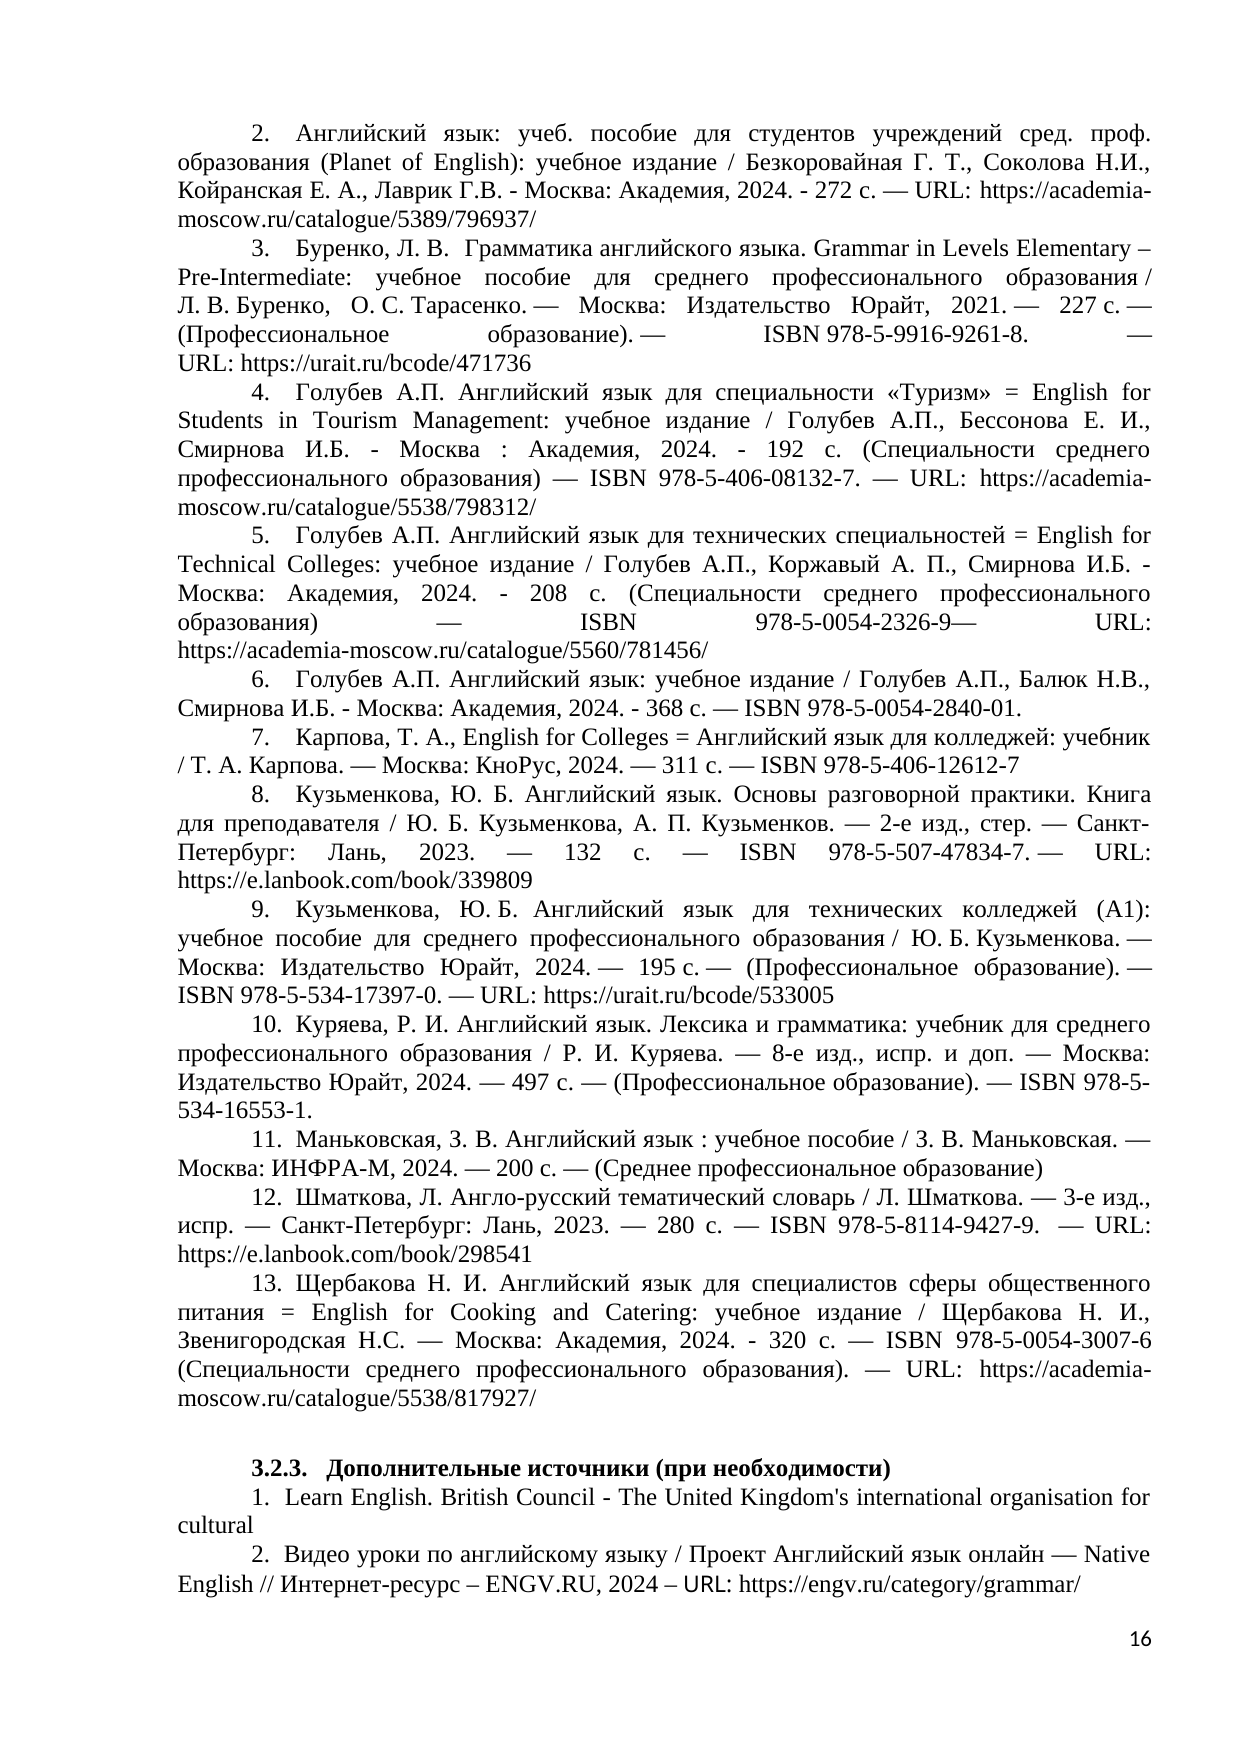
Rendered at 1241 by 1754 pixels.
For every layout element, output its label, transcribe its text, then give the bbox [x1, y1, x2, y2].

list Дополнительные источники (при необходимости) [251, 1453, 1152, 1482]
list Маньковская, З. В. Английский язык : учебное пособие / З. В. Маньковская. — Москва: ИНФРА-М, 2024. — 200 с. — (Среднее профессиональное образование) [177, 1124, 1152, 1182]
list Голубев А.П. Английский язык для технических специальностей = English for Technical Colleges: учебное издание / Голубев А.П., Коржавый А. П., Смирнова И.Б. - Москва: Академия, 2024. - 208 c. (Специальности среднего профессионального образования) — ISBN 978-5-0054-2326-9— URL: https://academia-moscow.ru/catalogue/5560/781456/ [177, 521, 1152, 664]
list Шматкова, Л. Англо-русский тематический словарь / Л. Шматкова. — 3-е изд., испр. — Санкт-Петербург: Лань, 2023. — 280 с. — ISBN 978-5-8114-9427-9. — URL: https://e.lanbook.com/book/298541 [177, 1182, 1152, 1268]
text 2. Видео уроки по английскому языку / Проект Английский язык онлайн — Native English // Интернет-ресурс – ENGV.RU, 2024 – URL: https://engv.ru/category/grammar/ [177, 1539, 1152, 1599]
list Голубев А.П. Английский язык для специальности «Туризм» = English for Students in Tourism Management: учебное издание / Голубев А.П., Бессонова Е. И., Смирнова И.Б. - Москва : Академия, 2024. - 192 c. (Специальности среднего профессионального образования) — ISBN 978-5-406-08132-7. — URL: https://academia-moscow.ru/catalogue/5538/798312/ [177, 377, 1152, 521]
list Кузьменкова, Ю. Б. Английский язык для технических колледжей (A1): учебное пособие для среднего профессионального образования / Ю. Б. Кузьменкова. — Москва: Издательство Юрайт, 2024. — 195 с. — (Профессиональное образование). — ISBN 978-5-534-17397-0. — URL: https://urait.ru/bcode/533005 [177, 894, 1152, 1009]
list 1. Learn English. British Council - The United Kingdom's international organisation for cultural [177, 1482, 1152, 1539]
list Английский язык: учеб. пособие для студентов учреждений сред. проф. образования (Planet of English): учебное издание / Безкоровайная Г. Т., Соколова Н.И., Койранская Е. А., Лаврик Г.В. - Москва: Академия, 2024. - 272 c. — URL: https://academia-moscow.ru/catalogue/5389/796937/ [177, 118, 1152, 233]
list Голубев А.П. Английский язык: учебное издание / Голубев А.П., Балюк Н.В., Смирнова И.Б. - Москва: Академия, 2024. - 368 c. — ISBN 978-5-0054-2840-01. [177, 664, 1152, 722]
list Кузьменкова, Ю. Б. Английский язык. Основы разговорной практики. Книга для преподавателя / Ю. Б. Кузьменкова, А. П. Кузьменков. — 2-е изд., стер. — Санкт-Петербург: Лань, 2023. — 132 с. — ISBN 978-5-507-47834-7. — URL: https://e.lanbook.com/book/339809 [177, 779, 1152, 894]
list Карпова, Т. А., English for Colleges = Английский язык для колледжей: учебник / Т. А. Карпова. — Москва: КноРус, 2024. — 311 с. — ISBN 978-5-406-12612-7 [177, 722, 1152, 779]
list Куряева, Р. И. Английский язык. Лексика и грамматика: учебник для среднего профессионального образования / Р. И. Куряева. — 8-е изд., испр. и доп. — Москва: Издательство Юрайт, 2024. — 497 с. — (Профессиональное образование). — ISBN 978-5-534-16553-1. [177, 1009, 1152, 1124]
list Щербакова Н. И. Английский язык для специалистов сферы общественного питания = English for Cooking and Catering: учебное издание / Щербакова Н. И., Звенигородская Н.С. — Москва: Академия, 2024. - 320 c. — ISBN 978-5-0054-3007-6 (Специальности среднего профессионального образования). — URL: https://academia-moscow.ru/catalogue/5538/817927/ [177, 1268, 1152, 1412]
list Буренко, Л. В. Грамматика английского языка. Grammar in Levels Elementary – Pre-Intermediate: учебное пособие для среднего профессионального образования / Л. В. Буренко, О. С. Тарасенко. — Москва: Издательство Юрайт, 2021. — 227 с. — (Профессиональное образование). — ISBN 978-5-9916-9261-8. — URL: https://urait.ru/bcode/471736 [177, 233, 1152, 377]
